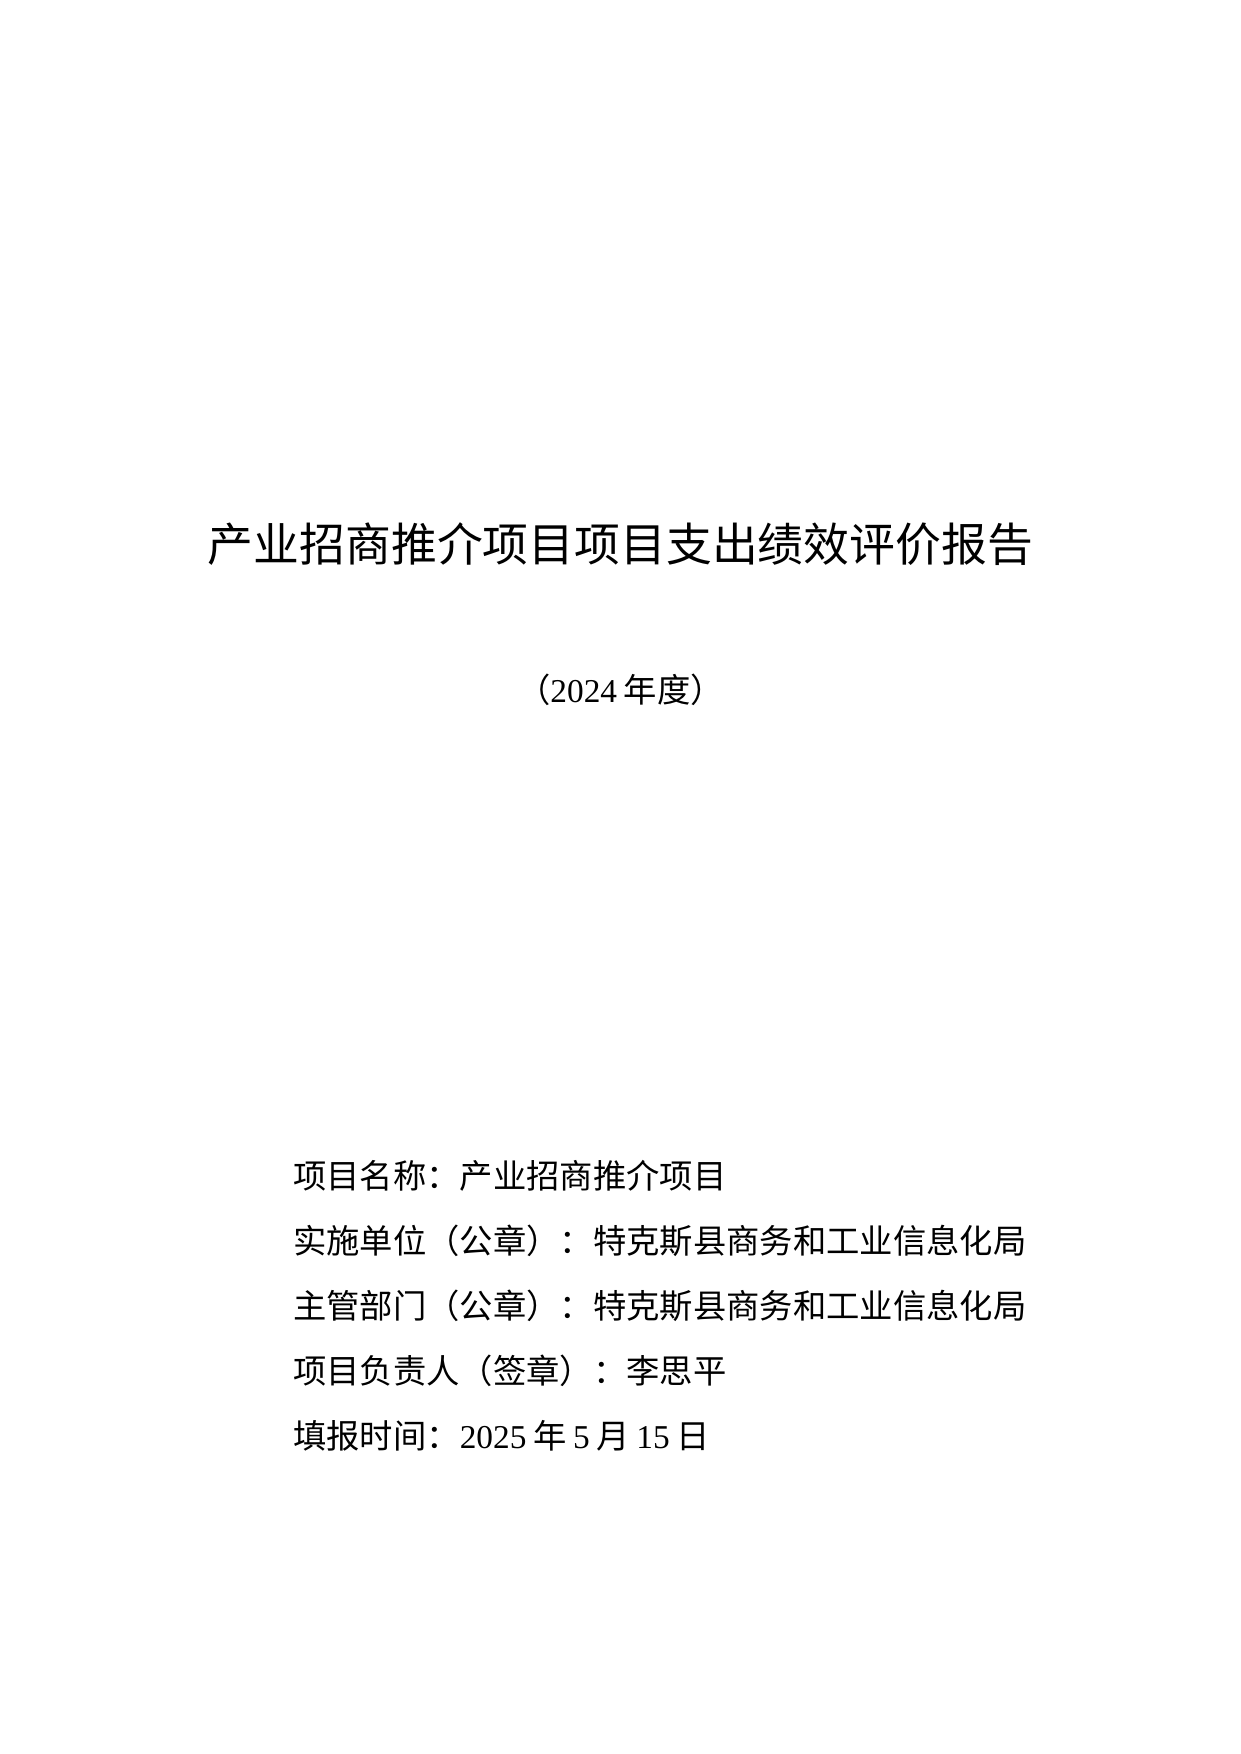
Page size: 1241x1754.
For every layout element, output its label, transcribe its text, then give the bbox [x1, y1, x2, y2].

text 主管部门（公章）：特克斯县商务和工业信息化局 [159, 1272, 1081, 1337]
text （2024年度） [159, 655, 1081, 720]
text 项目名称：产业招商推介项目 [159, 1142, 1081, 1207]
text 产业招商推介项目项目支出绩效评价报告 [159, 493, 1081, 590]
text 填报时间：2025年5月15日 [159, 1402, 1081, 1467]
text 实施单位（公章）：特克斯县商务和工业信息化局 [159, 1207, 1081, 1272]
text 项目负责人（签章）：李思平 [159, 1337, 1081, 1402]
